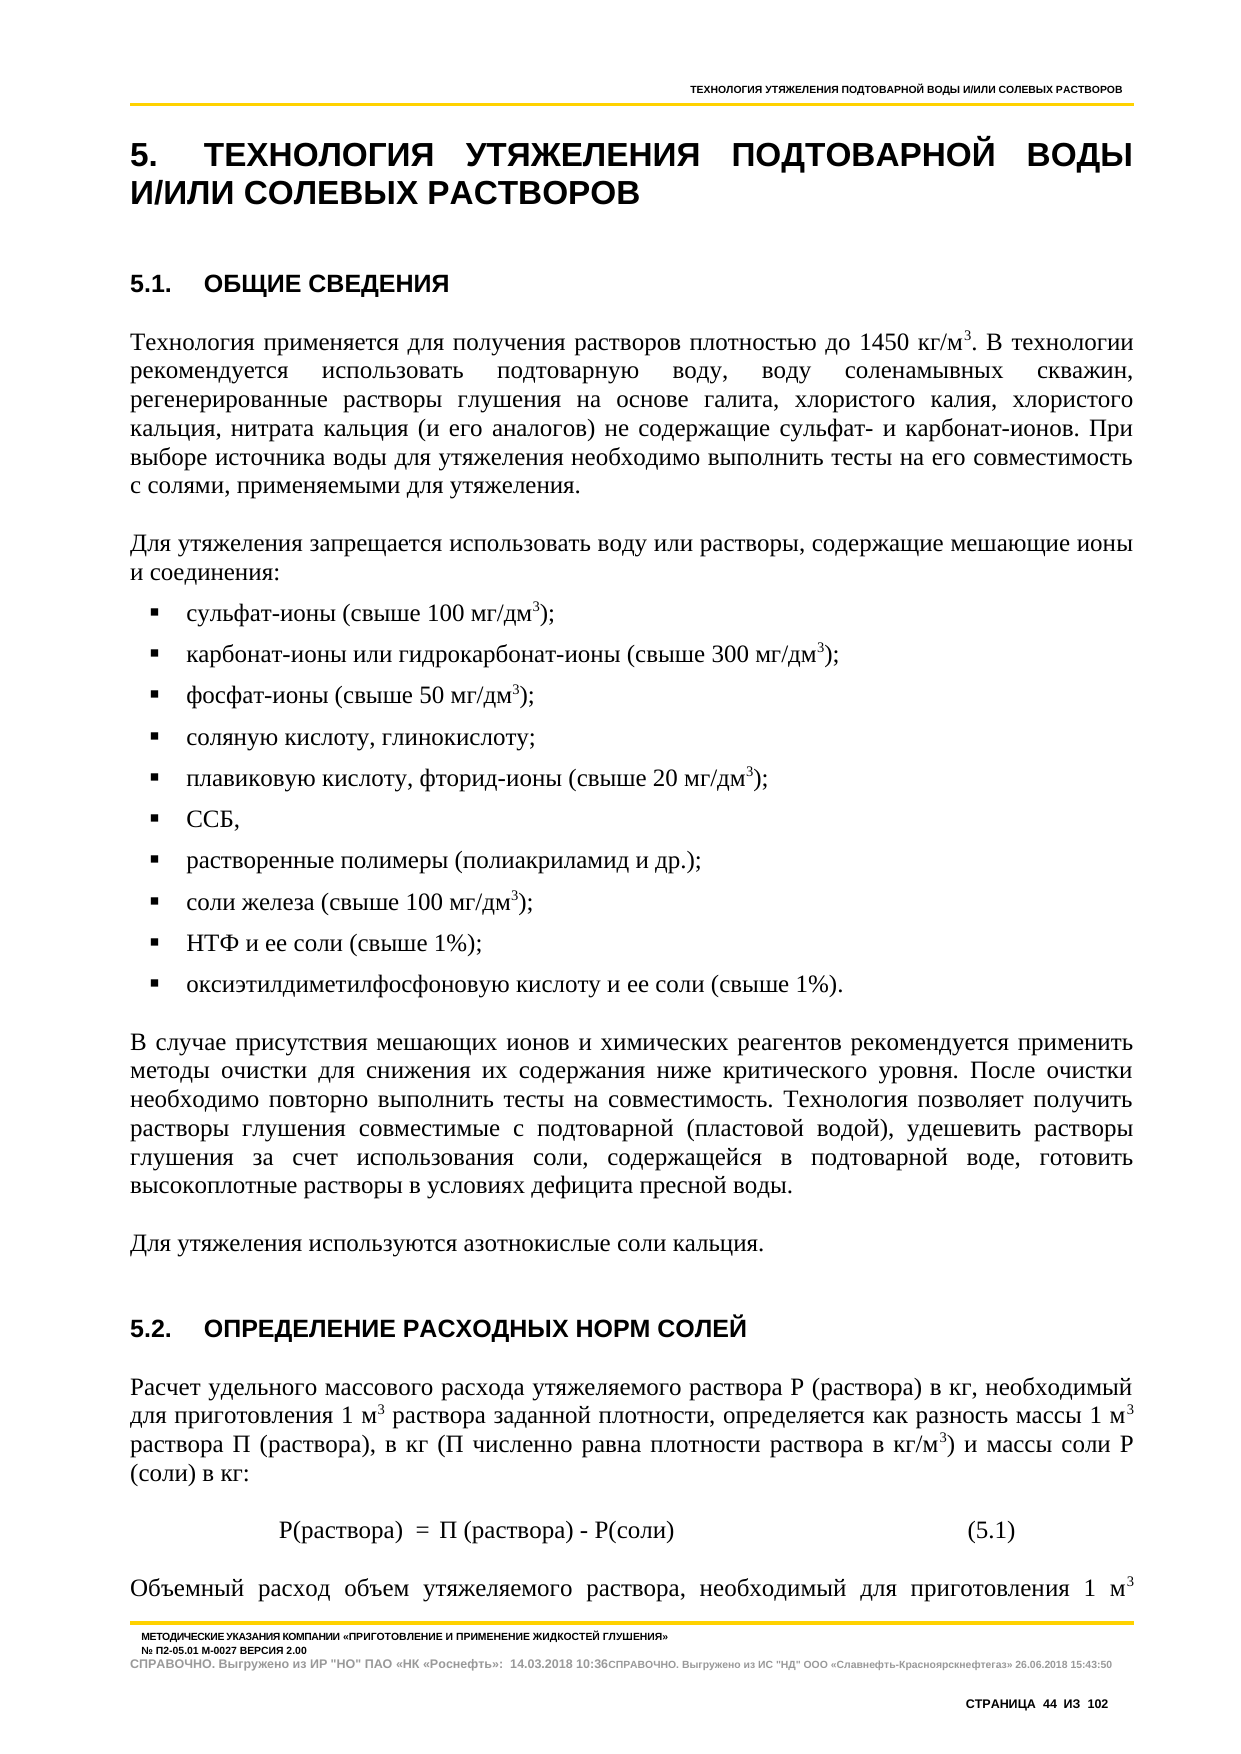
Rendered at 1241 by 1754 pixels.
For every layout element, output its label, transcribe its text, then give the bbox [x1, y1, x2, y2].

list соли железа (свыше 100 мг/дм3); [149, 887, 1134, 916]
list оксиэтилдиметилфосфоновую кислоту и ее соли (свыше 1%). [149, 969, 1134, 998]
list НТФ и ее соли (свыше 1%); [149, 928, 1134, 957]
text В случае присутствия мешающих ионов и химических реагентов рекомендуется применить методы очистки для снижения их содержания ниже критического уровня. После очистки необходимо повторно выполнить тесты на совместимость. Технология позволяет получить растворы глушения совместимые с подтоварной (пластовой водой), удешевить растворы глушения за счет использования соли, содержащейся в подтоварной воде, готовить высокоплотные растворы в условиях дефицита пресной воды. [130, 1027, 1134, 1199]
list плавиковую кислоту, фторид-ионы (свыше 20 мг/дм3); [149, 763, 1134, 792]
text Для утяжеления запрещается использовать воду или растворы, содержащие мешающие ионы и соединения: [130, 528, 1134, 586]
list ТЕХНОЛОГИЯ УТЯЖЕЛЕНИЯ ПОДТОВАРНОЙ ВОДЫ И/ИЛИ СОЛЕВЫХ РАСТВОРОВ [130, 135, 1134, 212]
list ОБЩИЕ СВЕДЕНИЯ [130, 269, 1134, 298]
list карбонат-ионы или гидрокарбонат-ионы (свыше 300 мг/дм3); [149, 639, 1134, 668]
list соляную кислоту, глинокислоту; [149, 722, 1134, 751]
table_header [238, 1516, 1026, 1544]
list фосфат-ионы (свыше 50 мг/дм3); [149, 681, 1134, 709]
text Для утяжеления используются азотнокислые соли кальция. [130, 1228, 1134, 1257]
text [130, 1573, 1134, 1602]
text Технология применяется для получения растворов плотностью до 1450 кг/м3. В технологии рекомендуется использовать подтоварную воду, воду соленамывных скважин, регенерированные растворы глушения на основе галита, хлористого калия, хлористого кальция, нитрата кальция (и его аналогов) не содержащие сульфат- и карбонат-ионов. При выборе источника воды для утяжеления необходимо выполнить тесты на его совместимость с солями, применяемыми для утяжеления. [130, 327, 1134, 499]
list сульфат-ионы (свыше 100 мг/дм3); [149, 598, 1134, 627]
text Расчет удельного массового расхода утяжеляемого раствора Р (раствора) в кг, необходимый для приготовления 1 м3 раствора заданной плотности, определяется как разность массы 1 м3 раствора П (раствора), в кг (П численно равна плотности раствора в кг/м3) и массы соли Р (соли) в кг: [130, 1372, 1134, 1487]
list растворенные полимеры (полиакриламид и др.); [149, 846, 1134, 874]
list ССБ, [149, 804, 1134, 833]
list ОПРЕДЕЛЕНИЕ РАСХОДНЫХ НОРМ СОЛЕЙ [130, 1314, 1134, 1343]
